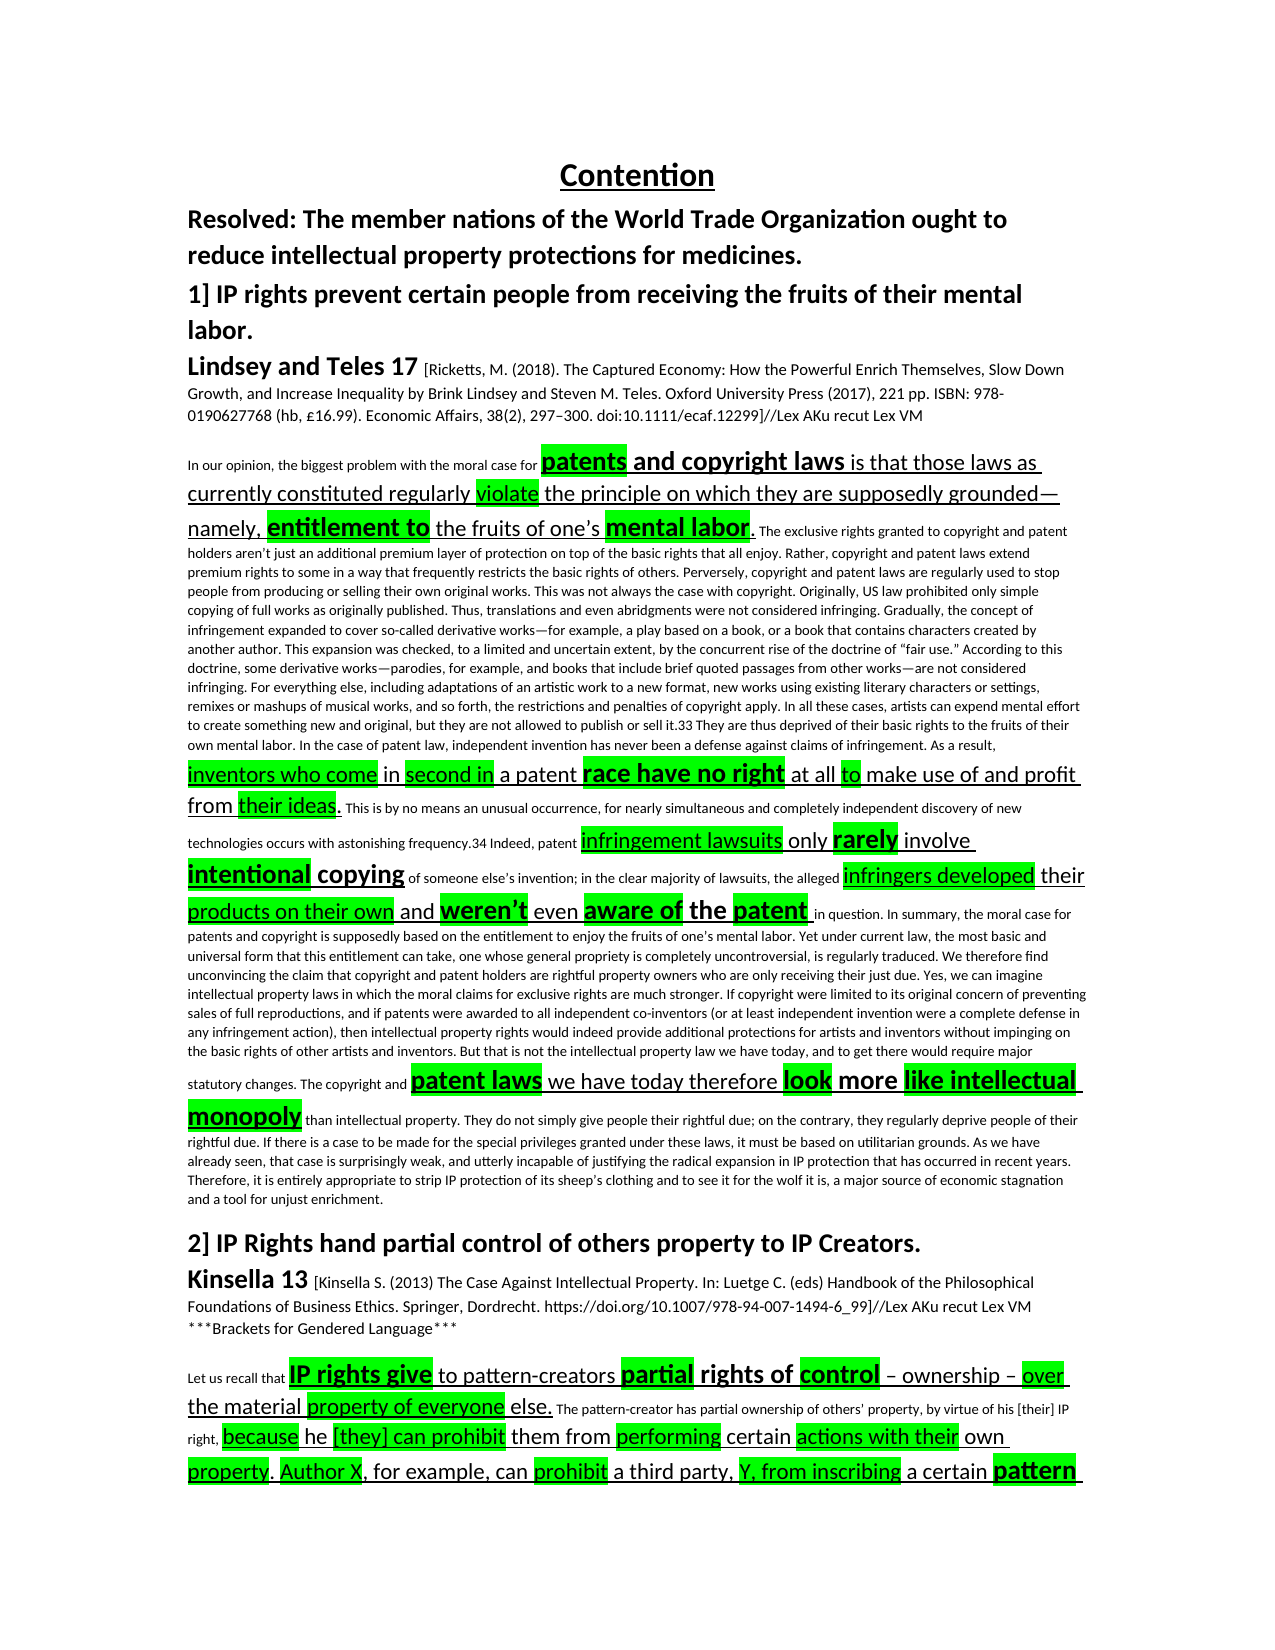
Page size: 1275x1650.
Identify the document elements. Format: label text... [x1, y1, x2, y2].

text Lindsey and Teles 17 [Ricketts, M. (2018). The Captured Economy: How the Powerful Enrich Themselves, Slow Down Growth, and Increase Inequality by Brink Lindsey and Steven M. Teles. Oxford University Press (2017), 221 pp. ISBN: 978-0190627768 (hb, £16.99). Economic Affairs, 38(2), 297–300. doi:10.1111/ecaf.12299]//Lex AKu recut Lex VM [187, 349, 1087, 426]
text In our opinion, the biggest problem with the moral case for patents and copyright laws is that those laws as currently constituted regularly violate the principle on which they are supposedly grounded—namely, entitlement to the fruits of one’s mental labor. The exclusive rights granted to copyright and patent holders aren’t just an additional premium layer of protection on top of the basic rights that all enjoy. Rather, copyright and patent laws extend premium rights to some in a way that frequently restricts the basic rights of others. Perversely, copyright and patent laws are regularly used to stop people from producing or selling their own original works. This was not always the case with copyright. Originally, US law prohibited only simple copying of full works as originally published. Thus, translations and even abridgments were not considered infringing. Gradually, the concept of infringement expanded to cover so-called derivative works—for example, a play based on a book, or a book that contains characters created by another author. This expansion was checked, to a limited and uncertain extent, by the concurrent rise of the doctrine of “fair use.” According to this doctrine, some derivative works—parodies, for example, and books that include brief quoted passages from other works—are not considered infringing. For everything else, including adaptations of an artistic work to a new format, new works using existing literary characters or settings, remixes or mashups of musical works, and so forth, the restrictions and penalties of copyright apply. In all these cases, artists can expend mental effort to create something new and original, but they are not allowed to publish or sell it.33 They are thus deprived of their basic rights to the fruits of their own mental labor. In the case of patent law, independent invention has never been a defense against claims of infringement. As a result, inventors who come in second in a patent race have no right at all to make use of and profit from their ideas. This is by no means an unusual occurrence, for nearly simultaneous and completely independent discovery of new technologies occurs with astonishing frequency.34 Indeed, patent infringement lawsuits only rarely involve intentional copying of someone else’s invention; in the clear majority of lawsuits, the alleged infringers developed their products on their own and weren’t even aware of the patent in question. In summary, the moral case for patents and copyright is supposedly based on the entitlement to enjoy the fruits of one’s mental labor. Yet under current law, the most basic and universal form that this entitlement can take, one whose general propriety is completely uncontroversial, is regularly traduced. We therefore find unconvincing the claim that copyright and patent holders are rightful property owners who are only receiving their just due. Yes, we can imagine intellectual property laws in which the moral claims for exclusive rights are much stronger. If copyright were limited to its original concern of preventing sales of full reproductions, and if patents were awarded to all independent co-inventors (or at least independent invention were a complete defense in any infringement action), then intellectual property rights would indeed provide additional protections for artists and inventors without impinging on the basic rights of other artists and inventors. But that is not the intellectual property law we have today, and to get there would require major statutory changes. The copyright and patent laws we have today therefore look more like intellectual monopoly than intellectual property. They do not simply give people their rightful due; on the contrary, they regularly deprive people of their rightful due. If there is a case to be made for the special privileges granted under these laws, it must be based on utilitarian grounds. As we have already seen, that case is surprisingly weak, and utterly incapable of justifying the radical expansion in IP protection that has occurred in recent years. Therefore, it is entirely appropriate to strip IP protection of its sheep’s clothing and to see it for the wolf it is, a major source of economic stagnation and a tool for unjust enrichment. [187, 444, 1087, 1208]
subtitle 2] IP Rights hand partial control of others property to IP Creators. [187, 1226, 1087, 1259]
subtitle Resolved: The member nations of the World Trade Organization ought to reduce intellectual property protections for medicines. [187, 202, 1087, 271]
subtitle Contention [187, 154, 1087, 195]
text Kinsella 13 [Kinsella S. (2013) The Case Against Intellectual Property. In: Luetge C. (eds) Handbook of the Philosophical Foundations of Business Ethics. Springer, Dordrecht. https://doi.org/10.1007/978-94-007-1494-6_99]//Lex AKu recut Lex VM ***Brackets for Gendered Language*** [187, 1262, 1087, 1339]
subtitle 1] IP rights prevent certain people from receiving the fruits of their mental labor. [187, 278, 1087, 346]
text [187, 1357, 1087, 1486]
